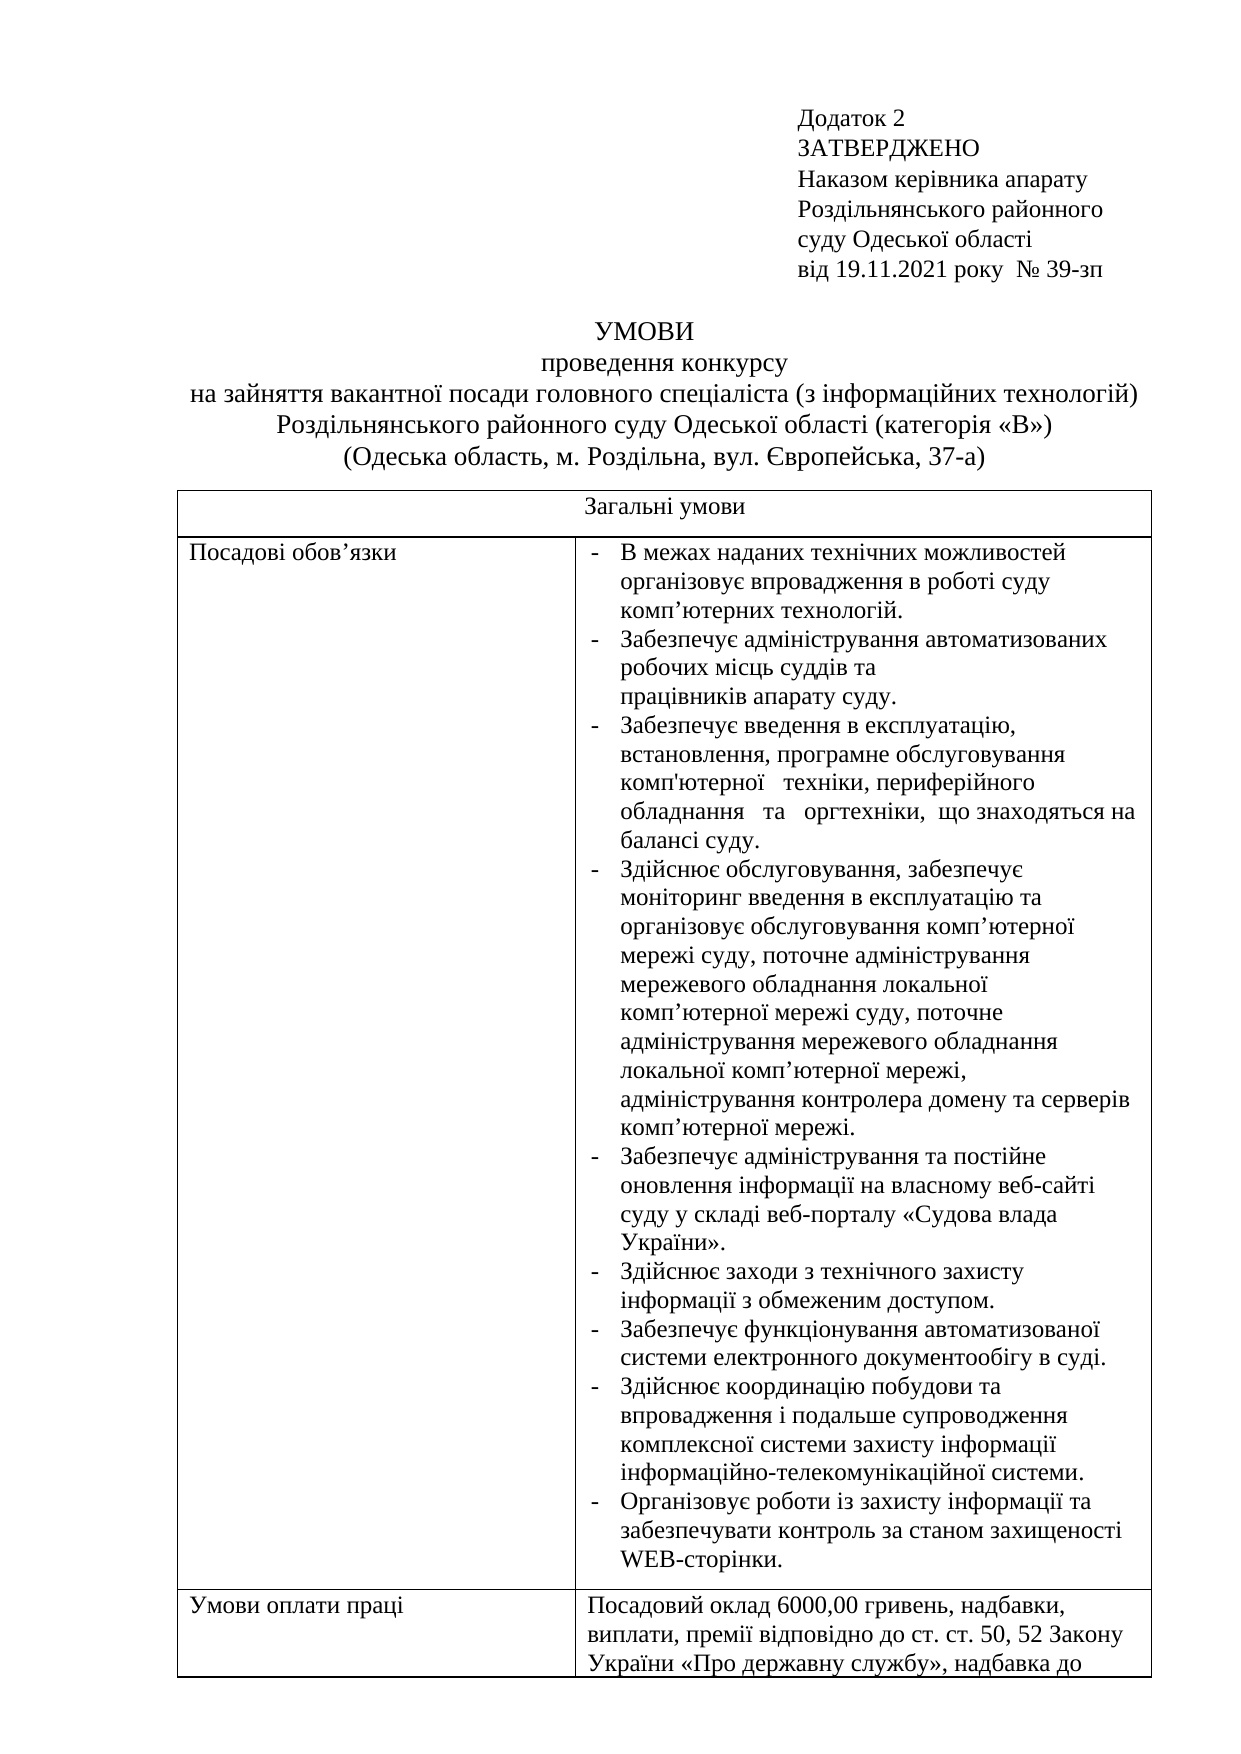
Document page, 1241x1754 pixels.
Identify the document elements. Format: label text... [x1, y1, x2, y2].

text від 19.11.2021 року № 39-зп [797, 254, 1152, 283]
text Додаток 2 [797, 103, 1152, 132]
table_cell Посадові обов’язки [178, 538, 575, 1589]
table_header Загальні умови [178, 491, 1151, 536]
table_cell Умови оплати праці [178, 1590, 575, 1676]
text Роздільнянського районного суду Одеської області (категорія «В») [177, 408, 1152, 440]
text ЗАТВЕРДЖЕНО [797, 133, 1152, 162]
text Наказом керівника апарату Роздільнянського районного суду Одеської області [797, 164, 1152, 253]
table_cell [576, 1590, 1151, 1676]
text (Одеська область, м. Роздільна, вул. Європейська, 37-а) [177, 440, 1152, 471]
text УМОВИ проведення конкурсу [177, 315, 1152, 377]
table_cell В межах наданих технічних можливостей організовує впровадження в роботі суду комп’ютерних технологій. Забезпечує адміністрування автоматизованих робочих місць суддів та працівників апарату суду. Забезпечує введення в експлуатацію, встановлення, програмне обслуговування комп'ютерної техніки, периферійного обладнання та оргтехніки, що знаходяться на балансі суду. Здійснює обслуговування, забезпечує моніторинг введення в експлуатацію та організовує обслуговування комп’ютерної мережі суду, поточне адміністрування мережевого обладнання локальної комп’ютерної мережі суду, поточне адміністрування мережевого обладнання локальної комп’ютерної мережі, адміністрування контролера домену та серверів комп’ютерної мережі. Забезпечує адміністрування та постійне оновлення інформації на власному веб-сайті суду у складі веб-порталу «Судова влада України». Здійснює заходи з технічного захисту інформації з обмеженим доступом. Забезпечує функціонування автоматизованої системи електронного документообігу в суді. Здійснює координацію побудови та впровадження і подальше супроводження комплексної системи захисту інформації інформаційно-телекомунікаційної системи. Організовує роботи із захисту інформації та забезпечувати контроль за станом захищеності WEB-сторінки. [576, 538, 1151, 1589]
text на зайняття вакантної посади головного спеціаліста (з інформаційних технологій) [177, 377, 1152, 408]
